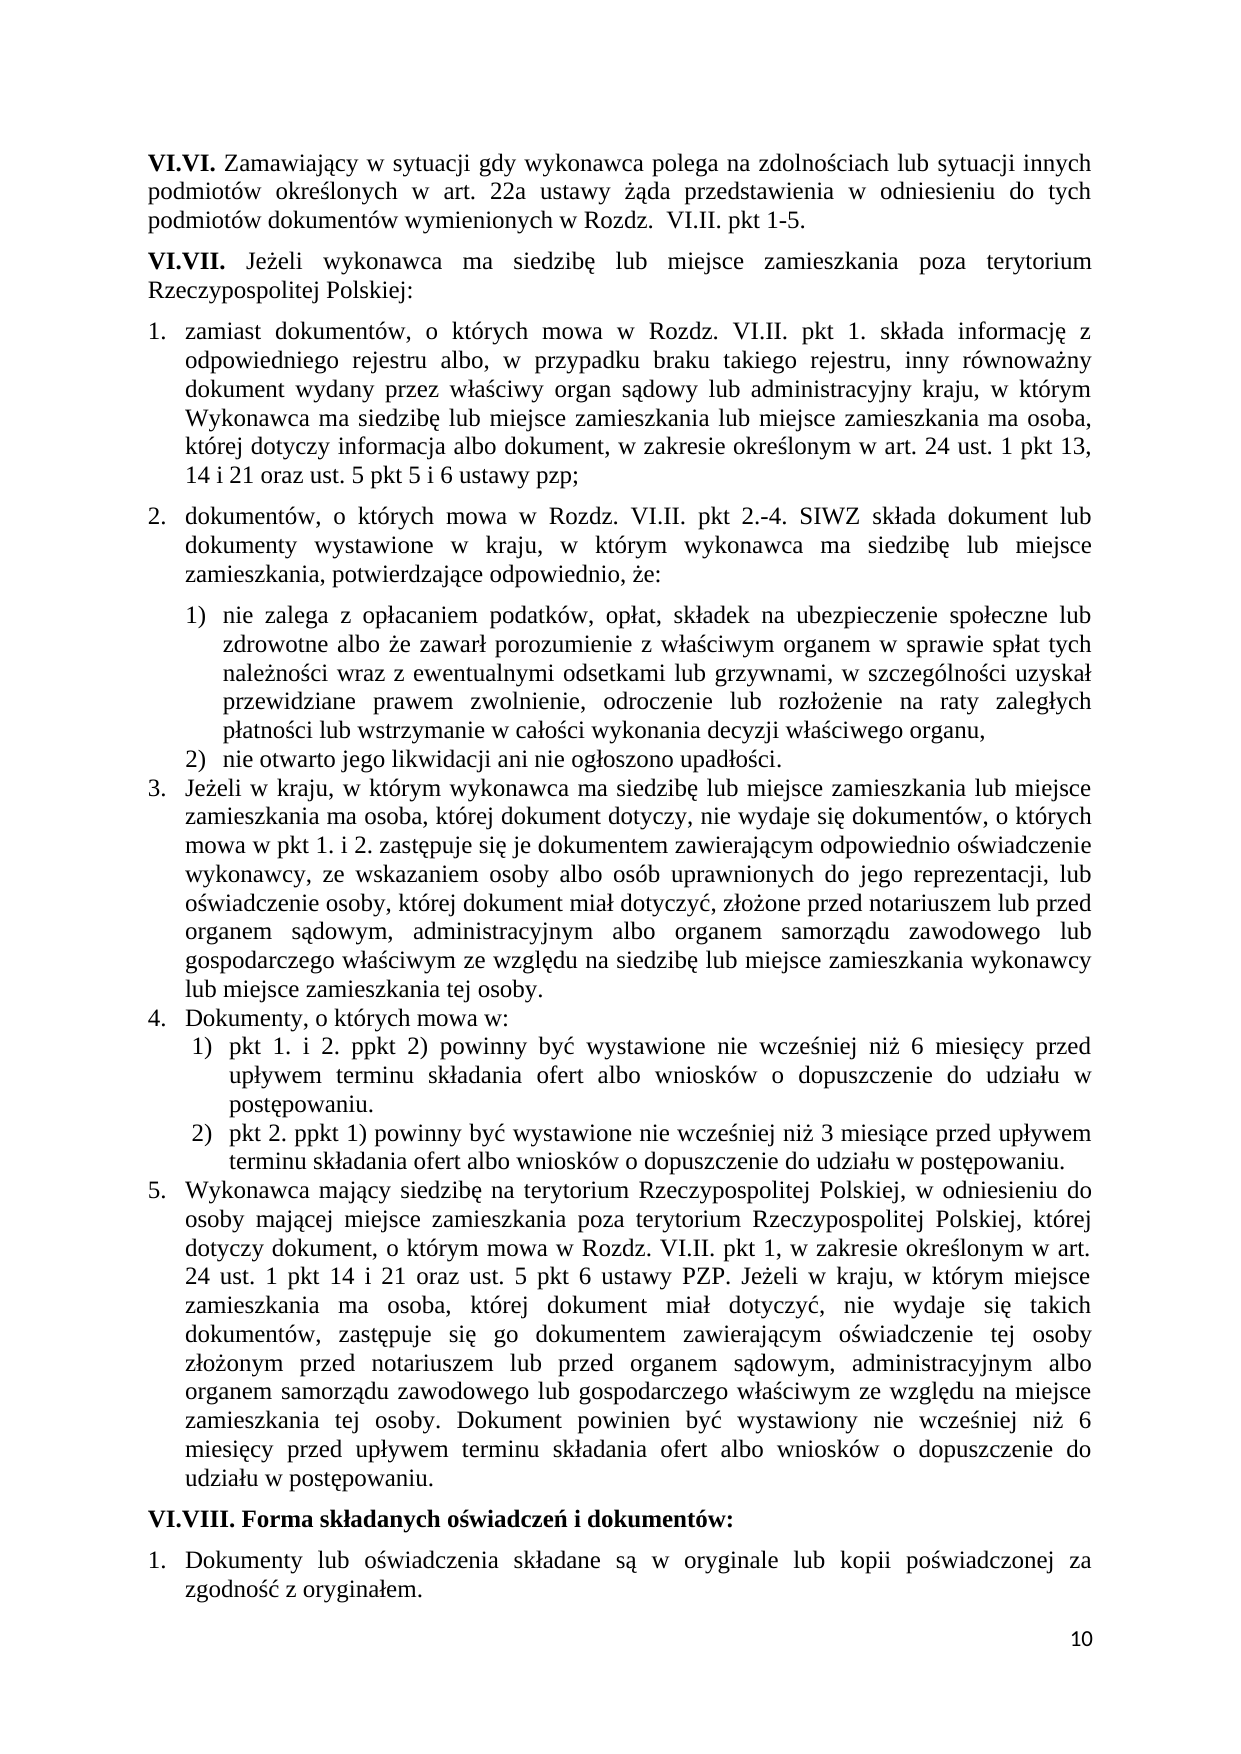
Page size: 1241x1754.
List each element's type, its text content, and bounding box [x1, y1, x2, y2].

list Jeżeli w kraju, w którym wykonawca ma siedzibę lub miejsce zamieszkania lub miejsce zamieszkania ma osoba, której dokument dotyczy, nie wydaje się dokumentów, o których mowa w pkt 1. i 2. zastępuje się je dokumentem zawierającym odpowiednio oświadczenie wykonawcy, ze wskazaniem osoby albo osób uprawnionych do jego reprezentacji, lub oświadczenie osoby, której dokument miał dotyczyć, złożone przed notariuszem lub przed organem sądowym, administracyjnym albo organem samorządu zawodowego lub gospodarczego właściwym ze względu na siedzibę lub miejsce zamieszkania wykonawcy lub miejsce zamieszkania tej osoby. [148, 773, 1093, 1003]
text VI.VI. Zamawiający w sytuacji gdy wykonawca polega na zdolnościach lub sytuacji innych podmiotów określonych w art. 22a ustawy żąda przedstawienia w odniesieniu do tych podmiotów dokumentów wymienionych w Rozdz. VI.II. pkt 1-5. [148, 148, 1093, 234]
list zamiast dokumentów, o których mowa w Rozdz. VI.II. pkt 1. składa informację z odpowiedniego rejestru albo, w przypadku braku takiego rejestru, inny równoważny dokument wydany przez właściwy organ sądowy lub administracyjny kraju, w którym Wykonawca ma siedzibę lub miejsce zamieszkania lub miejsce zamieszkania ma osoba, której dotyczy informacja albo dokument, w zakresie określonym w art. 24 ust. 1 pkt 13, 14 i 21 oraz ust. 5 pkt 5 i 6 ustawy pzp; [148, 316, 1093, 489]
list nie zalega z opłacaniem podatków, opłat, składek na ubezpieczenie społeczne lub zdrowotne albo że zawarł porozumienie z właściwym organem w sprawie spłat tych należności wraz z ewentualnymi odsetkami lub grzywnami, w szczególności uzyskał przewidziane prawem zwolnienie, odroczenie lub rozłożenie na raty zaległych płatności lub wstrzymanie w całości wykonania decyzji właściwego organu, [185, 600, 1093, 744]
list nie otwarto jego likwidacji ani nie ogłoszono upadłości. [185, 744, 1093, 773]
list Dokumenty, o których mowa w: [148, 1003, 1093, 1031]
list Dokumenty lub oświadczenia składane są w oryginale lub kopii poświadczonej za zgodność z oryginałem. [148, 1545, 1093, 1603]
list pkt 2. ppkt 1) powinny być wystawione nie wcześniej niż 3 miesiące przed upływem terminu składania ofert albo wniosków o dopuszczenie do udziału w postępowaniu. [191, 1118, 1093, 1175]
list dokumentów, o których mowa w Rozdz. VI.II. pkt 2.-4. SIWZ składa dokument lub dokumenty wystawione w kraju, w którym wykonawca ma siedzibę lub miejsce zamieszkania, potwierdzające odpowiednio, że: [148, 501, 1093, 588]
text VI.VIII. Forma składanych oświadczeń i dokumentów: [148, 1504, 1093, 1533]
text VI.VII. Jeżeli wykonawca ma siedzibę lub miejsce zamieszkania poza terytorium Rzeczypospolitej Polskiej: [148, 246, 1093, 304]
list pkt 1. i 2. ppkt 2) powinny być wystawione nie wcześniej niż 6 miesięcy przed upływem terminu składania ofert albo wniosków o dopuszczenie do udziału w postępowaniu. [191, 1031, 1093, 1118]
list Wykonawca mający siedzibę na terytorium Rzeczypospolitej Polskiej, w odniesieniu do osoby mającej miejsce zamieszkania poza terytorium Rzeczypospolitej Polskiej, której dotyczy dokument, o którym mowa w Rozdz. VI.II. pkt 1, w zakresie określonym w art. 24 ust. 1 pkt 14 i 21 oraz ust. 5 pkt 6 ustawy PZP. Jeżeli w kraju, w którym miejsce zamieszkania ma osoba, której dokument miał dotyczyć, nie wydaje się takich dokumentów, zastępuje się go dokumentem zawierającym oświadczenie tej osoby złożonym przed notariuszem lub przed organem sądowym, administracyjnym albo organem samorządu zawodowego lub gospodarczego właściwym ze względu na miejsce zamieszkania tej osoby. Dokument powinien być wystawiony nie wcześniej niż 6 miesięcy przed upływem terminu składania ofert albo wniosków o dopuszczenie do udziału w postępowaniu. [148, 1175, 1093, 1491]
